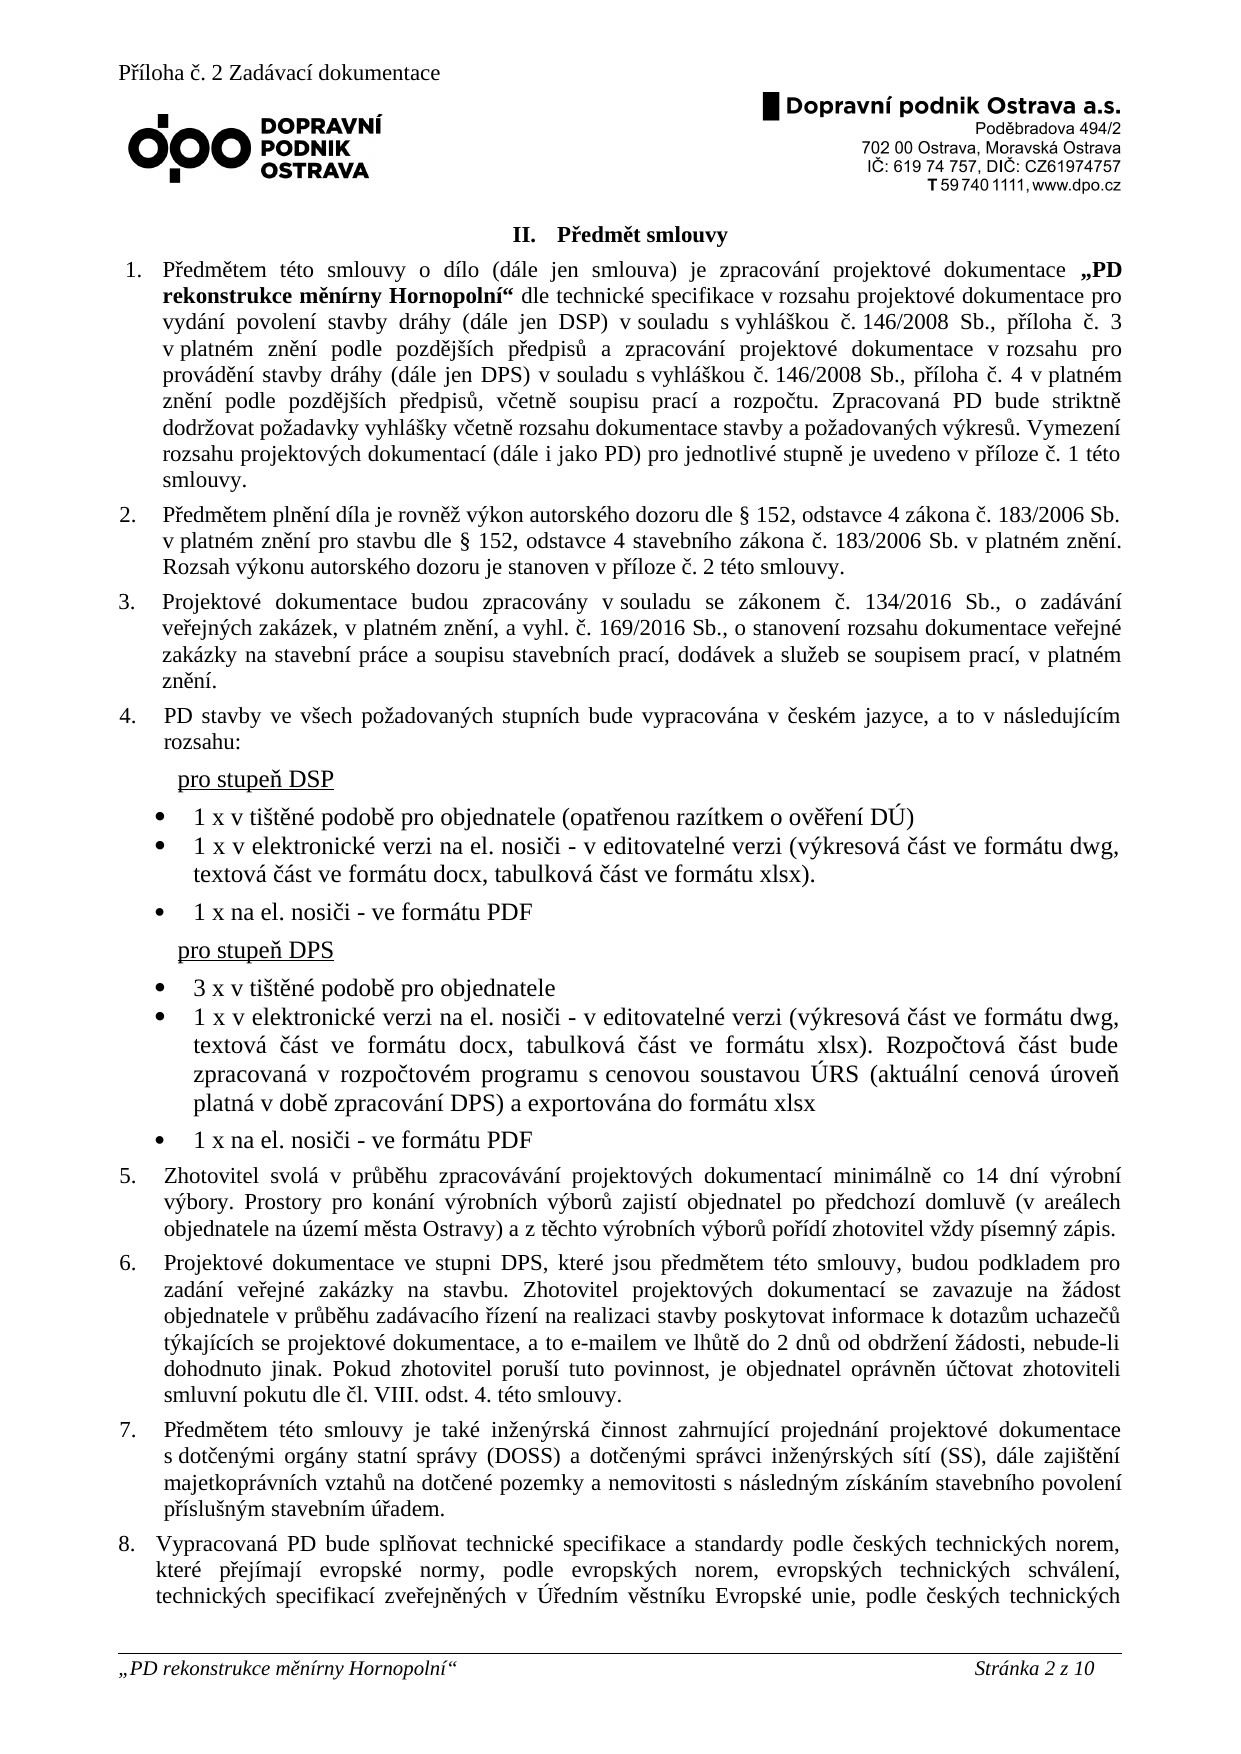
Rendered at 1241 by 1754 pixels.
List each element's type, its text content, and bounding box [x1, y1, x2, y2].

list 1 x na el. nosiči - ve formátu PDF [156, 1125, 1122, 1154]
list Předmětem plnění díla je rovněž výkon autorského dozoru dle § 152, odstavce 4 zákona č. 183/2006 Sb. v platném znění pro stavbu dle § 152, odstavce 4 stavebního zákona č. 183/2006 Sb. v platném znění. Rozsah výkonu autorského dozoru je stanoven v příloze č. 2 této smlouvy. [119, 501, 1122, 580]
picture [762, 92, 1121, 194]
list 1 x v tištěné podobě pro objednatele (opatřenou razítkem o ověření DÚ) [156, 802, 1120, 831]
picture [128, 114, 383, 183]
list Zhotovitel svolá v průběhu zpracovávání projektových dokumentací minimálně co 14 dní výrobní výbory. Prostory pro konání výrobních výborů zajistí objednatel po předchozí domluvě (v areálech objednatele na území města Ostravy) a z těchto výrobních výborů pořídí zhotovitel vždy písemný zápis. [119, 1162, 1122, 1241]
list Projektové dokumentace ve stupni DPS, které jsou předmětem této smlouvy, budou podkladem pro zadání veřejné zakázky na stavbu. Zhotovitel projektových dokumentací se zavazuje na žádost objednatele v průběhu zadávacího řízení na realizaci stavby poskytovat informace k dotazům uchazečů týkajících se projektové dokumentace, a to e-mailem ve lhůtě do 2 dnů od obdržení žádosti, nebude-li dohodnuto jinak. Pokud zhotovitel poruší tuto povinnost, je objednatel oprávněn účtovat zhotoviteli smluvní pokutu dle čl. VIII. odst. 4. této smlouvy. [119, 1249, 1122, 1408]
list Předmětem této smlouvy o dílo (dále jen smlouva) je zpracování projektové dokumentace „PD rekonstrukce měnírny Hornopolní“ dle technické specifikace v rozsahu projektové dokumentace pro vydání povolení stavby dráhy (dále jen DSP) v souladu s vyhláškou č. 146/2008 Sb., příloha č. 3 v platném znění podle pozdějších předpisů a zpracování projektové dokumentace v rozsahu pro provádění stavby dráhy (dále jen DPS) v souladu s vyhláškou č. 146/2008 Sb., příloha č. 4 v platném znění podle pozdějších předpisů, včetně soupisu prací a rozpočtu. Zpracovaná PD bude striktně dodržovat požadavky vyhlášky včetně rozsahu dokumentace stavby a požadovaných výkresů. Vymezení rozsahu projektových dokumentací (dále i jako PD) pro jednotlivé stupně je uvedeno v příloze č. 1 této smlouvy. [125, 256, 1122, 493]
list Předmětem této smlouvy je také inženýrská činnost zahrnující projednání projektové dokumentace s dotčenými orgány statní správy (DOSS) a dotčenými správci inženýrských sítí (SS), dále zajištění majetkoprávních vztahů na dotčené pozemky a nemovitosti s následným získáním stavebního povolení příslušným stavebním úřadem. [119, 1416, 1122, 1521]
list 1 x v elektronické verzi na el. nosiči - v editovatelné verzi (výkresová část ve formátu dwg, textová část ve formátu docx, tabulková část ve formátu xlsx). [156, 831, 1120, 888]
list 3 x v tištěné podobě pro objednatele [156, 973, 1120, 1002]
list 1 x na el. nosiči - ve formátu PDF [156, 897, 1122, 925]
list Předmět smlouvy [118, 222, 1122, 248]
text pro stupeň DSP [118, 764, 1120, 793]
text pro stupeň DPS [177, 935, 1120, 963]
list PD stavby ve všech požadovaných stupních bude vypracována v českém jazyce, a to v následujícím rozsahu: [119, 702, 1122, 754]
list Projektové dokumentace budou zpracovány v souladu se zákonem č. 134/2016 Sb., o zadávání veřejných zakázek, v platném znění, a vyhl. č. 169/2016 Sb., o stanovení rozsahu dokumentace veřejné zakázky na stavební práce a soupisu stavebních prací, dodávek a služeb se soupisem prací, v platném znění. [118, 588, 1122, 693]
list 1 x v elektronické verzi na el. nosiči - v editovatelné verzi (výkresová část ve formátu dwg, textová část ve formátu docx, tabulková část ve formátu xlsx). Rozpočtová část bude zpracovaná v rozpočtovém programu s cenovou soustavou ÚRS (aktuální cenová úroveň platná v době zpracování DPS) a exportována do formátu xlsx [156, 1002, 1120, 1117]
